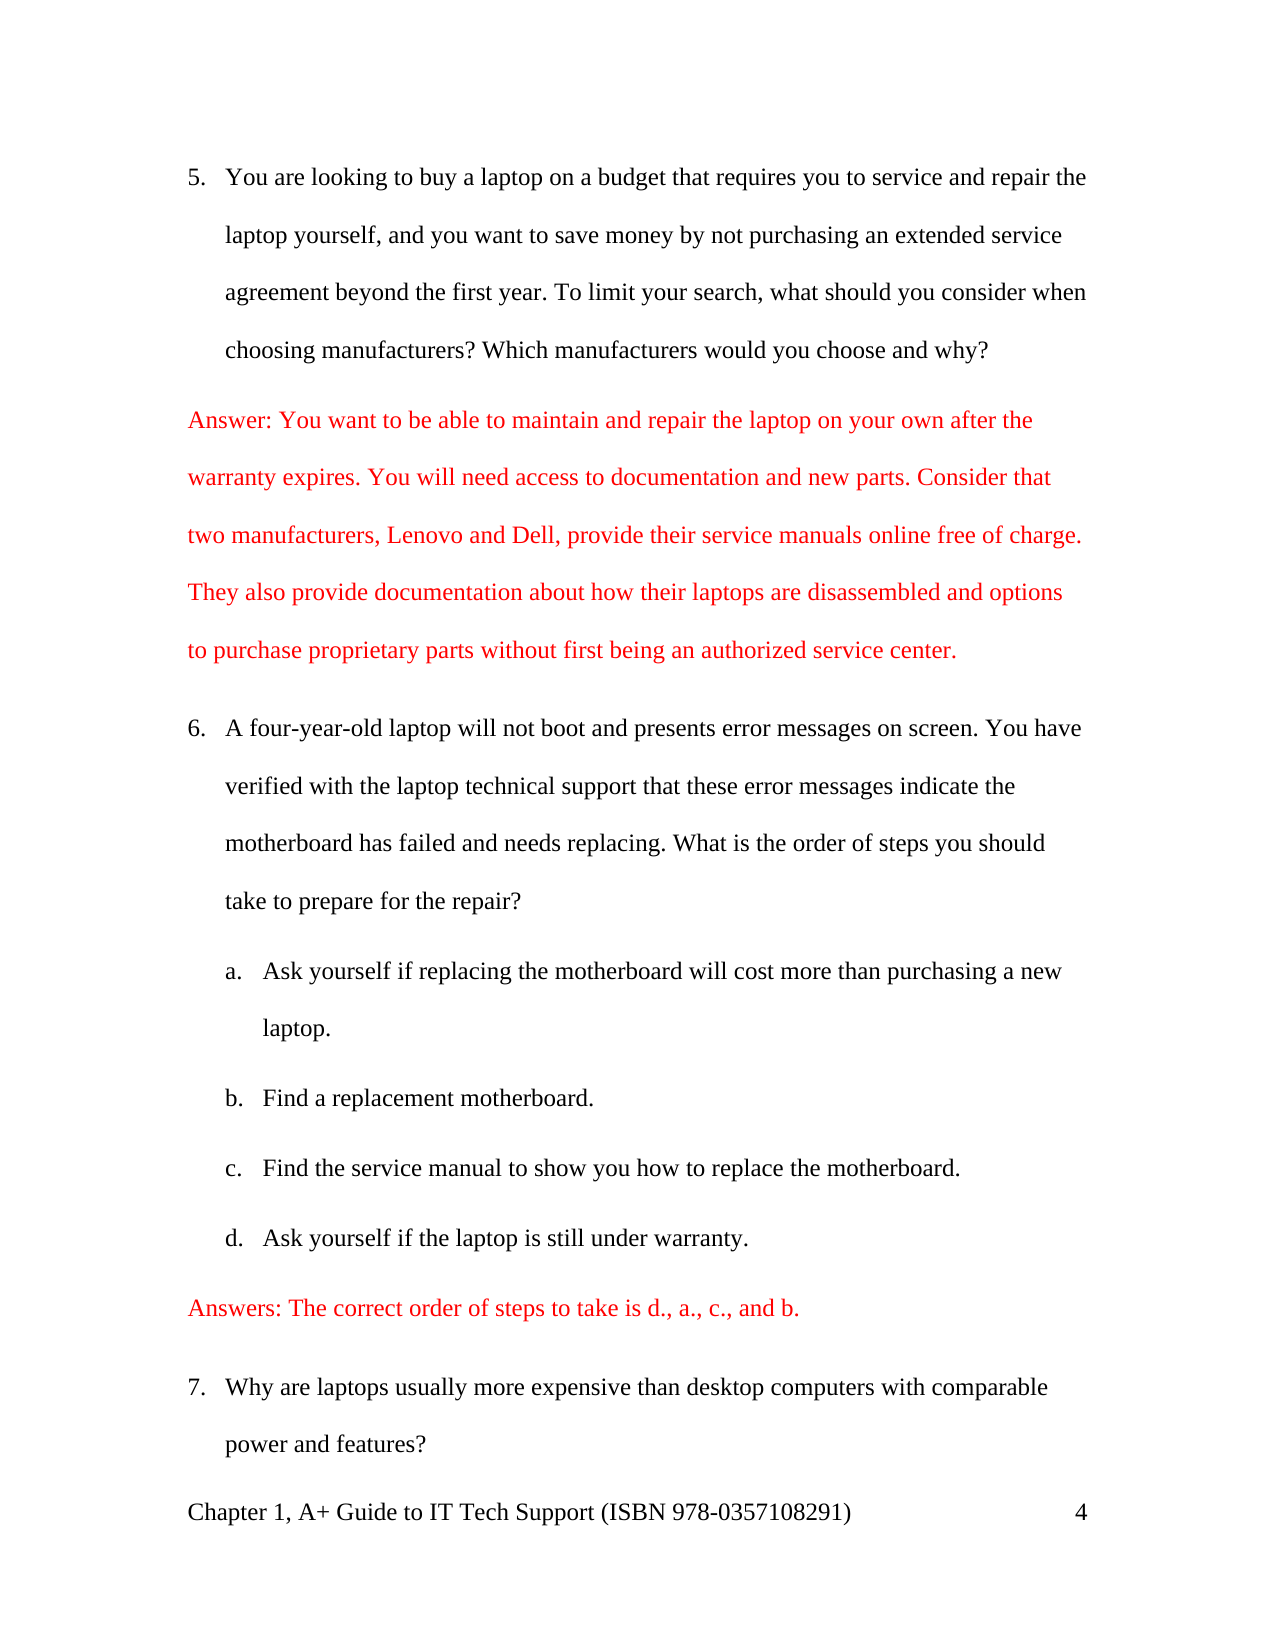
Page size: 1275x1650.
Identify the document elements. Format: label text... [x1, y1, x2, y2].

list You are looking to buy a laptop on a budget that requires you to service and repair the laptop yourself, and you want to save money by not purchasing an extended service agreement beyond the first year. To limit your search, what should you consider when choosing manufacturers? Which manufacturers would you choose and why? [187, 162, 1087, 364]
list Answers: The correct order of steps to take is d., a., c., and b. [187, 1293, 1087, 1322]
list A four-year-old laptop will not boot and presents error messages on screen. You have verified with the laptop technical support that these error messages indicate the motherboard has failed and needs replacing. What is the order of steps you should take to prepare for the repair? [187, 713, 1087, 914]
list Find a replacement motherboard. [225, 1083, 1087, 1112]
list Ask yourself if replacing the motherboard will cost more than purchasing a new laptop. [225, 956, 1087, 1042]
list Ask yourself if the laptop is still under warranty. [225, 1223, 1087, 1252]
list Why are laptops usually more expensive than desktop computers with comparable power and features? [187, 1372, 1087, 1458]
list Find the service manual to show you how to replace the motherboard. [225, 1153, 1087, 1182]
text Answer: You want to be able to maintain and repair the laptop on your own after the warranty expires. You will need access to documentation and new parts. Consider that two manufacturers, Lenovo and Dell, provide their service manuals online free of charge. They also provide documentation about how their laptops are disassembled and options to purchase proprietary parts without first being an authorized service center. [187, 405, 1087, 664]
